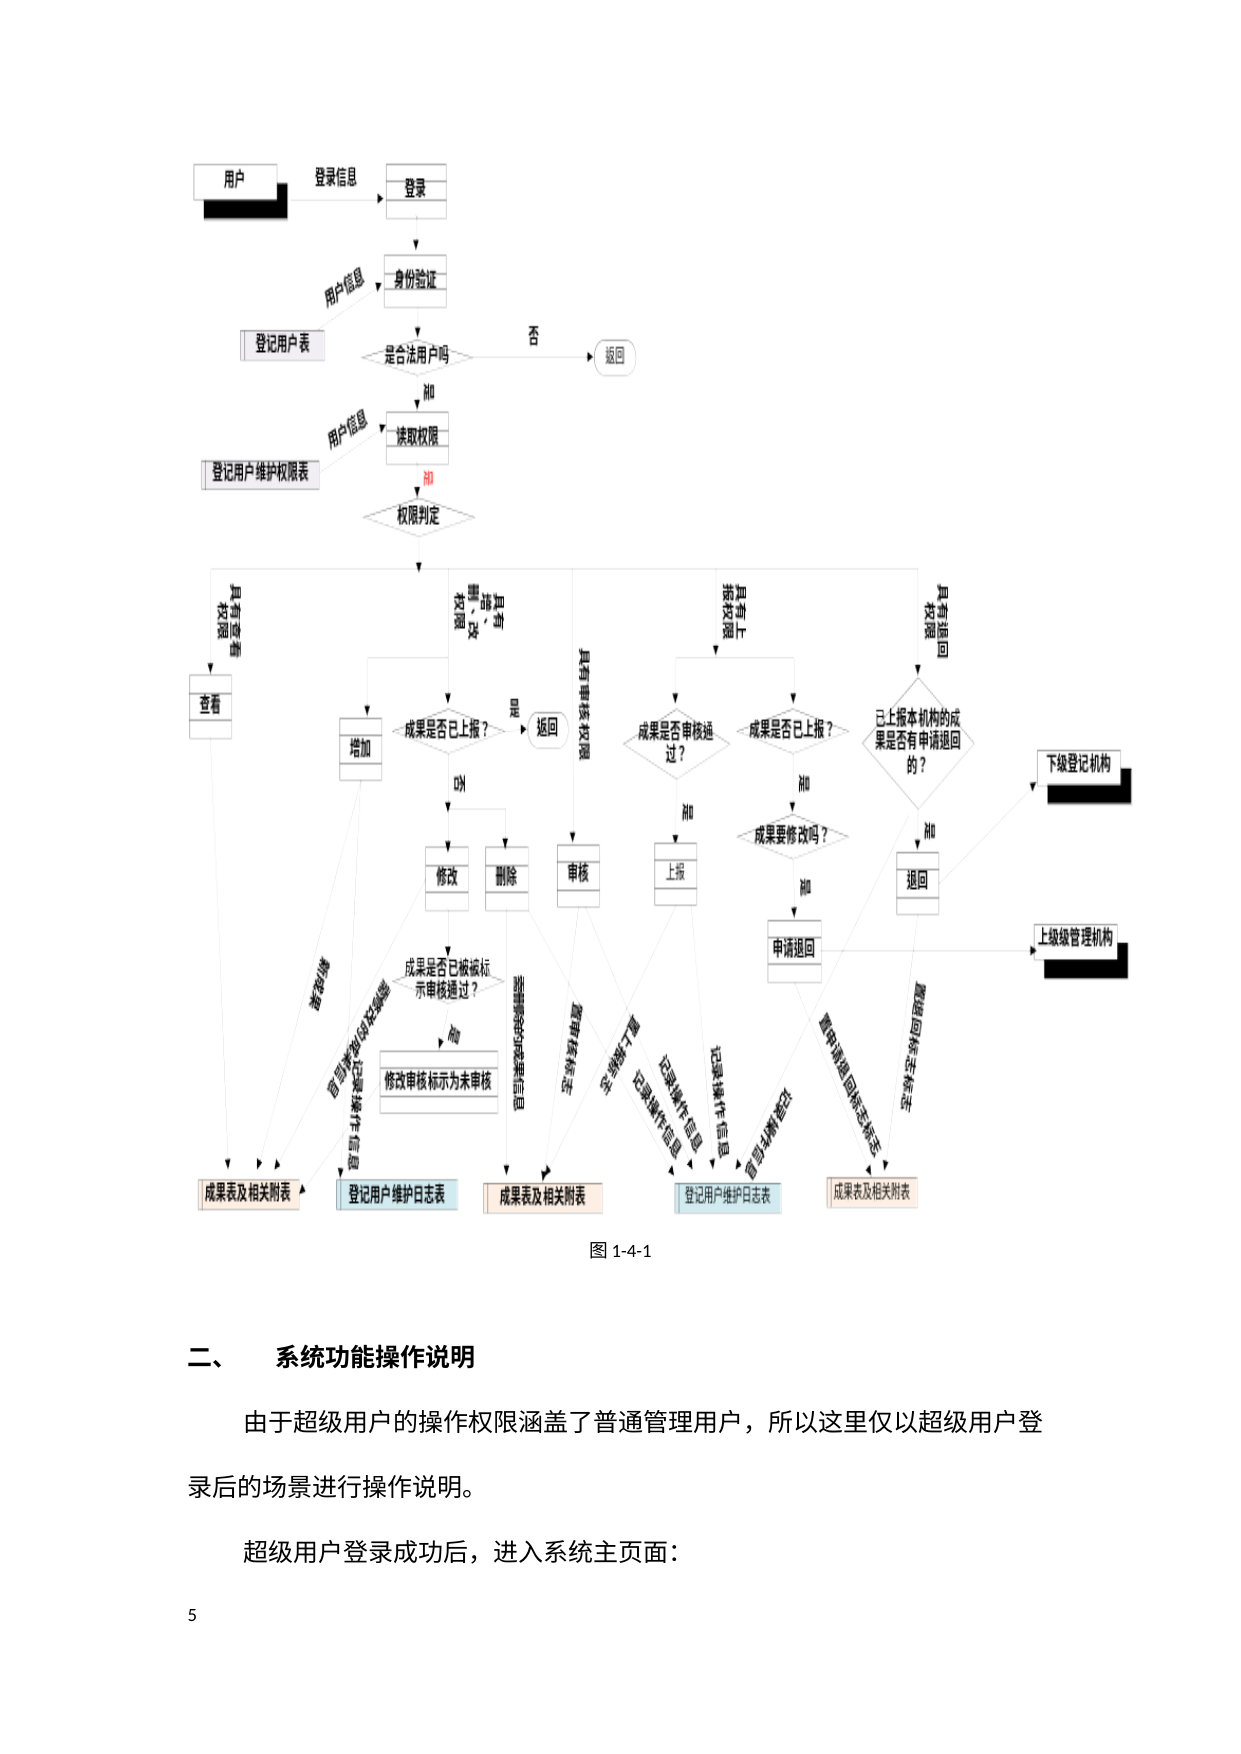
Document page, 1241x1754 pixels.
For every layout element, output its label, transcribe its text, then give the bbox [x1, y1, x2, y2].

subtitle 系统功能操作说明 [187, 1323, 1053, 1388]
text 图1-4-1 [187, 160, 1053, 1265]
text 由于超级用户的操作权限涵盖了普通管理用户，所以这里仅以超级用户登录后的场景进行操作说明。 [187, 1388, 1053, 1518]
text 超级用户登录成功后，进入系统主页面： [187, 1518, 1053, 1583]
